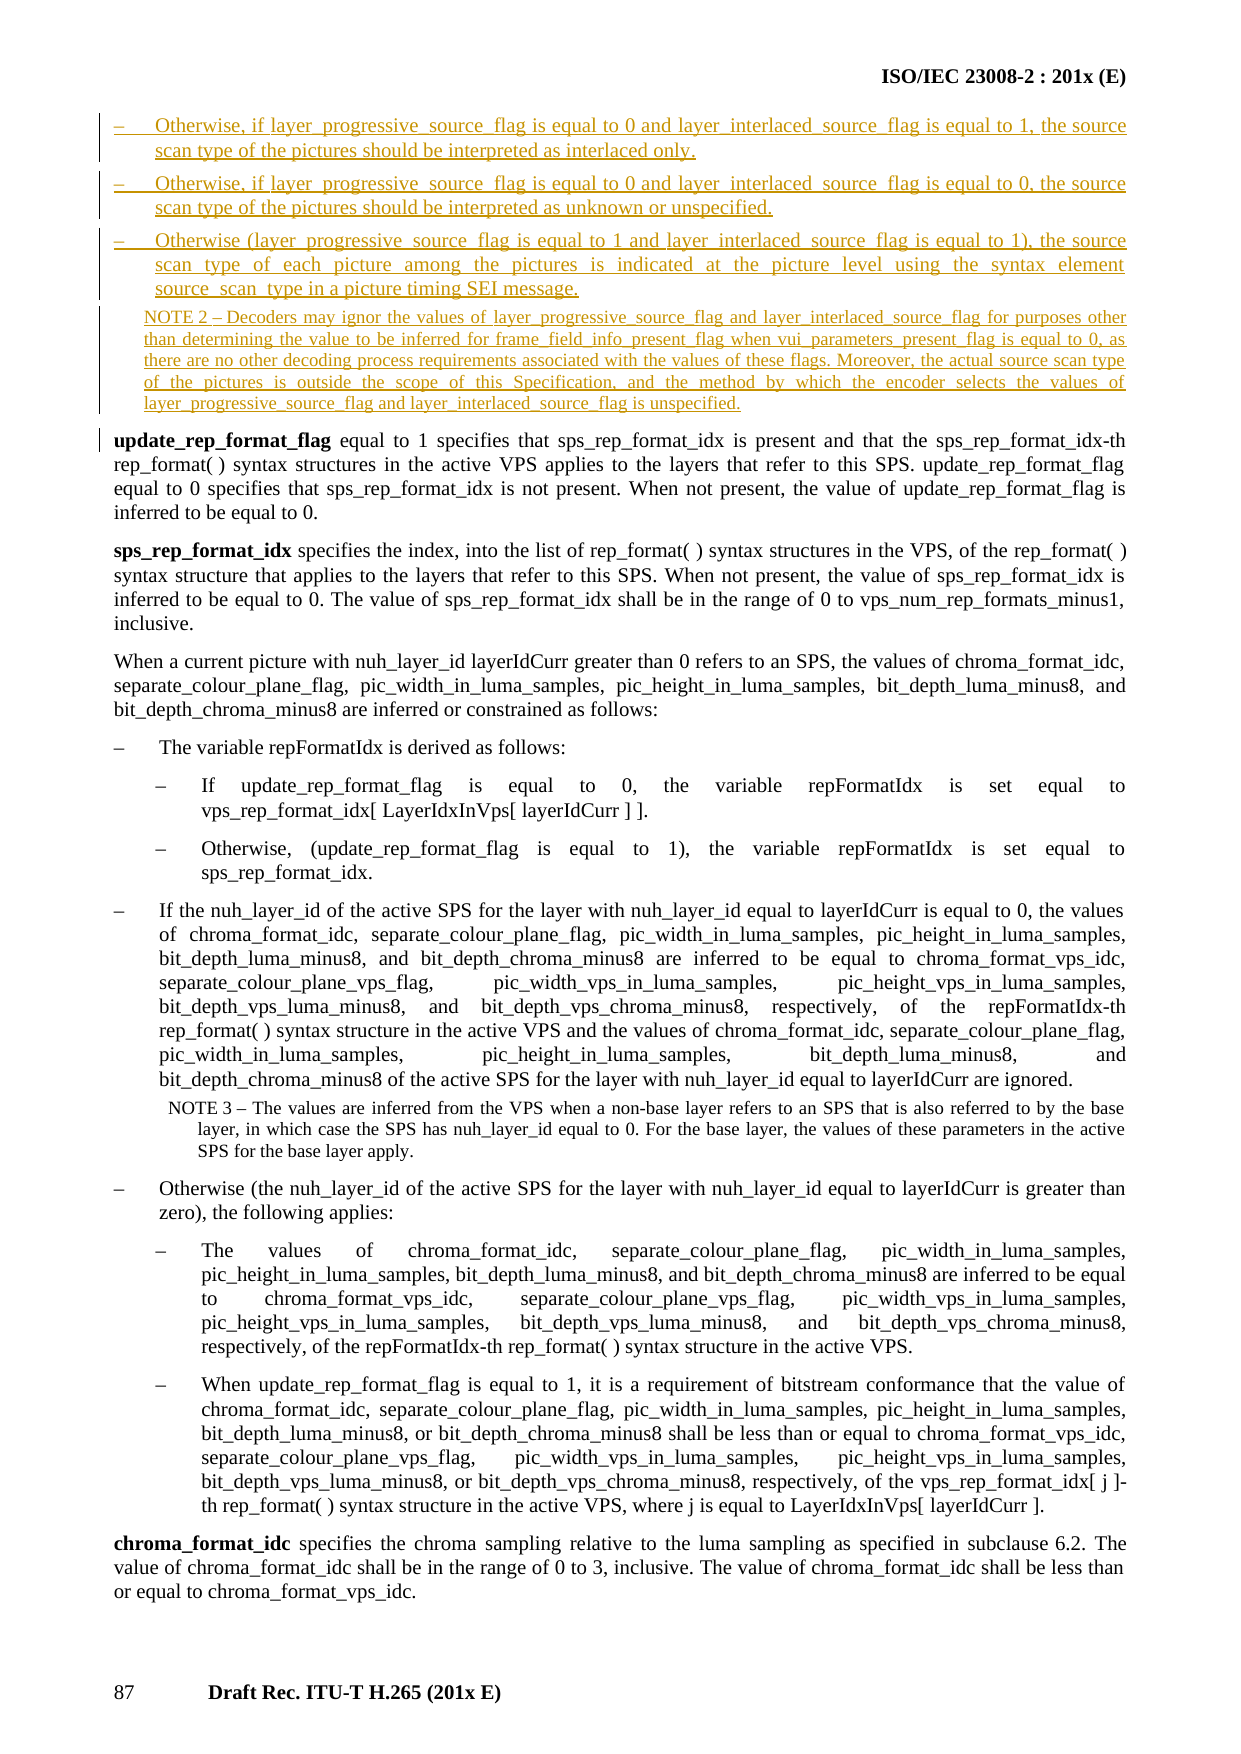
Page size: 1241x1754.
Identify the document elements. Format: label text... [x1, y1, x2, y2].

text – If the nuh_layer_id of the active SPS for the layer with nuh_layer_id equal to layerIdCurr is equal to 0, the values of chroma_format_idc, separate_colour_plane_flag, pic_width_in_luma_samples, pic_height_in_luma_samples, bit_depth_luma_minus8, and bit_depth_chroma_minus8 are inferred to be equal to chroma_format_vps_idc, separate_colour_plane_vps_flag, pic_width_vps_in_luma_samples, pic_height_vps_in_luma_samples, bit_depth_vps_luma_minus8, and bit_depth_vps_chroma_minus8, respectively, of the repFormatIdx-th rep_format( ) syntax structure in the active VPS and the values of chroma_format_idc, separate_colour_plane_flag, pic_width_in_luma_samples, pic_height_in_luma_samples, bit_depth_luma_minus8, and bit_depth_chroma_minus8 of the active SPS for the layer with nuh_layer_id equal to layerIdCurr are ignored. [113, 898, 1127, 1091]
text – The variable repFormatIdx is derived as follows: [113, 735, 1127, 759]
text sps_rep_format_idx specifies the index, into the list of rep_format( ) syntax structures in the VPS, of the rep_format( ) syntax structure that applies to the layers that refer to this SPS. When not present, the value of sps_rep_format_idx is inferred to be equal to 0. The value of sps_rep_format_idx shall be in the range of 0 to vps_num_rep_formats_minus1, inclusive. [113, 538, 1127, 635]
text update_rep_format_flag equal to 1 specifies that sps_rep_format_idx is present and that the sps_rep_format_idx-th rep_format( ) syntax structures in the active VPS applies to the layers that refer to this SPS. update_rep_format_flag equal to 0 specifies that sps_rep_format_idx is not present. When not present, the value of update_rep_format_flag is inferred to be equal to 0. [113, 428, 1127, 524]
text – If update_rep_format_flag is equal to 0, the variable repFormatIdx is set equal to vps_rep_format_idx[ LayerIdxInVps[ layerIdCurr ] ]. [155, 773, 1127, 822]
text – Otherwise (the nuh_layer_id of the active SPS for the layer with nuh_layer_id equal to layerIdCurr is greater than zero), the following applies: [113, 1176, 1127, 1224]
text When a current picture with nuh_layer_id layerIdCurr greater than 0 refers to an SPS, the values of chroma_format_idc, separate_colour_plane_flag, pic_width_in_luma_samples, pic_height_in_luma_samples, bit_depth_luma_minus8, and bit_depth_chroma_minus8 are inferred or constrained as follows: [113, 649, 1127, 721]
text chroma_format_idc specifies the chroma sampling relative to the luma sampling as specified in subclause 6.2. The value of chroma_format_idc shall be in the range of 0 to 3, inclusive. The value of chroma_format_idc shall be less than or equal to chroma_format_vps_idc. [113, 1531, 1127, 1603]
text – The values of chroma_format_idc, separate_colour_plane_flag, pic_width_in_luma_samples, pic_height_in_luma_samples, bit_depth_luma_minus8, and bit_depth_chroma_minus8 are inferred to be equal to chroma_format_vps_idc, separate_colour_plane_vps_flag, pic_width_vps_in_luma_samples, pic_height_vps_in_luma_samples, bit_depth_vps_luma_minus8, and bit_depth_vps_chroma_minus8, respectively, of the repFormatIdx-th rep_format( ) syntax structure in the active VPS. [155, 1238, 1127, 1358]
text – Otherwise, (update_rep_format_flag is equal to 1), the variable repFormatIdx is set equal to sps_rep_format_idx. [155, 836, 1127, 884]
text – When update_rep_format_flag is equal to 1, it is a requirement of bitstream conformance that the value of chroma_format_idc, separate_colour_plane_flag, pic_width_in_luma_samples, pic_height_in_luma_samples, bit_depth_luma_minus8, or bit_depth_chroma_minus8 shall be less than or equal to chroma_format_vps_idc, separate_colour_plane_vps_flag, pic_width_vps_in_luma_samples, pic_height_vps_in_luma_samples, bit_depth_vps_luma_minus8, or bit_depth_vps_chroma_minus8, respectively, of the vps_rep_format_idx[ j ]-th rep_format( ) syntax structure in the active VPS, where j is equal to LayerIdxInVps[ layerIdCurr ]. [155, 1372, 1127, 1517]
